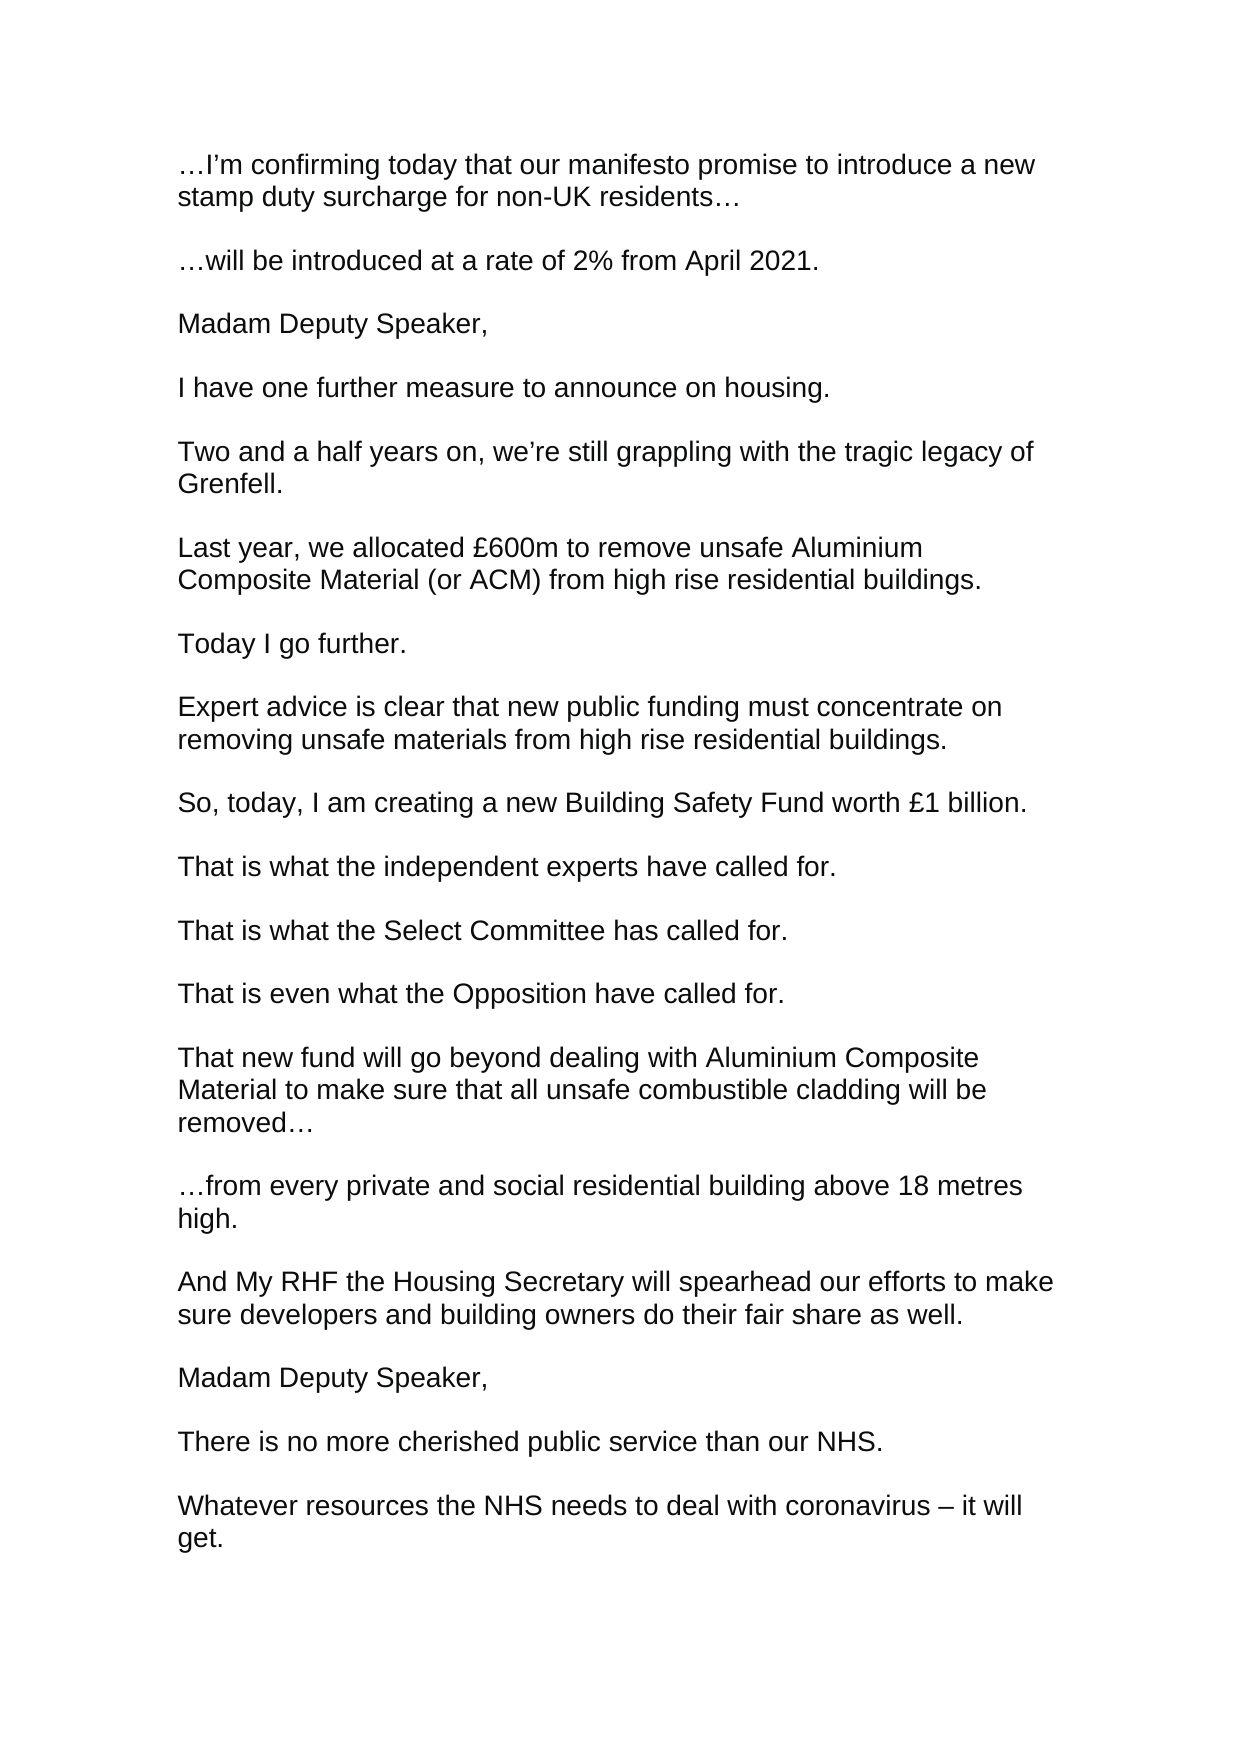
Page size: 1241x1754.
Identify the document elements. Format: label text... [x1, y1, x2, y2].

text That is what the independent experts have called for. [177, 850, 1063, 882]
text There is no more cherished public service than our NHS. [177, 1425, 1063, 1457]
text Today I go further. [177, 627, 1063, 659]
text Madam Deputy Speaker, [177, 1361, 1063, 1394]
text Expert advice is clear that new public funding must concentrate on removing unsafe materials from high rise residential buildings. [177, 690, 1063, 755]
text Whatever resources the NHS needs to deal with coronavirus – it will get. [177, 1489, 1063, 1553]
text …will be introduced at a rate of 2% from April 2021. [177, 244, 1063, 276]
text Last year, we allocated £600m to remove unsafe Aluminium Composite Material (or ACM) from high rise residential buildings. [177, 531, 1063, 595]
text That is what the Select Committee has called for. [177, 914, 1063, 946]
text And My RHF the Housing Secretary will spearhead our efforts to make sure developers and building owners do their fair share as well. [177, 1265, 1063, 1330]
text …from every private and social residential building above 18 metres high. [177, 1169, 1063, 1234]
text That new fund will go beyond dealing with Aluminium Composite Material to make sure that all unsafe combustible cladding will be removed… [177, 1041, 1063, 1138]
text So, today, I am creating a new Building Safety Fund worth £1 billion. [177, 786, 1063, 819]
text Madam Deputy Speaker, [177, 307, 1063, 340]
text That is even what the Opposition have called for. [177, 977, 1063, 1010]
text I have one further measure to announce on housing. [177, 371, 1063, 403]
text …I’m confirming today that our manifesto promise to introduce a new stamp duty surcharge for non-UK residents… [177, 148, 1063, 212]
text Two and a half years on, we’re still grappling with the tragic legacy of Grenfell. [177, 434, 1063, 499]
